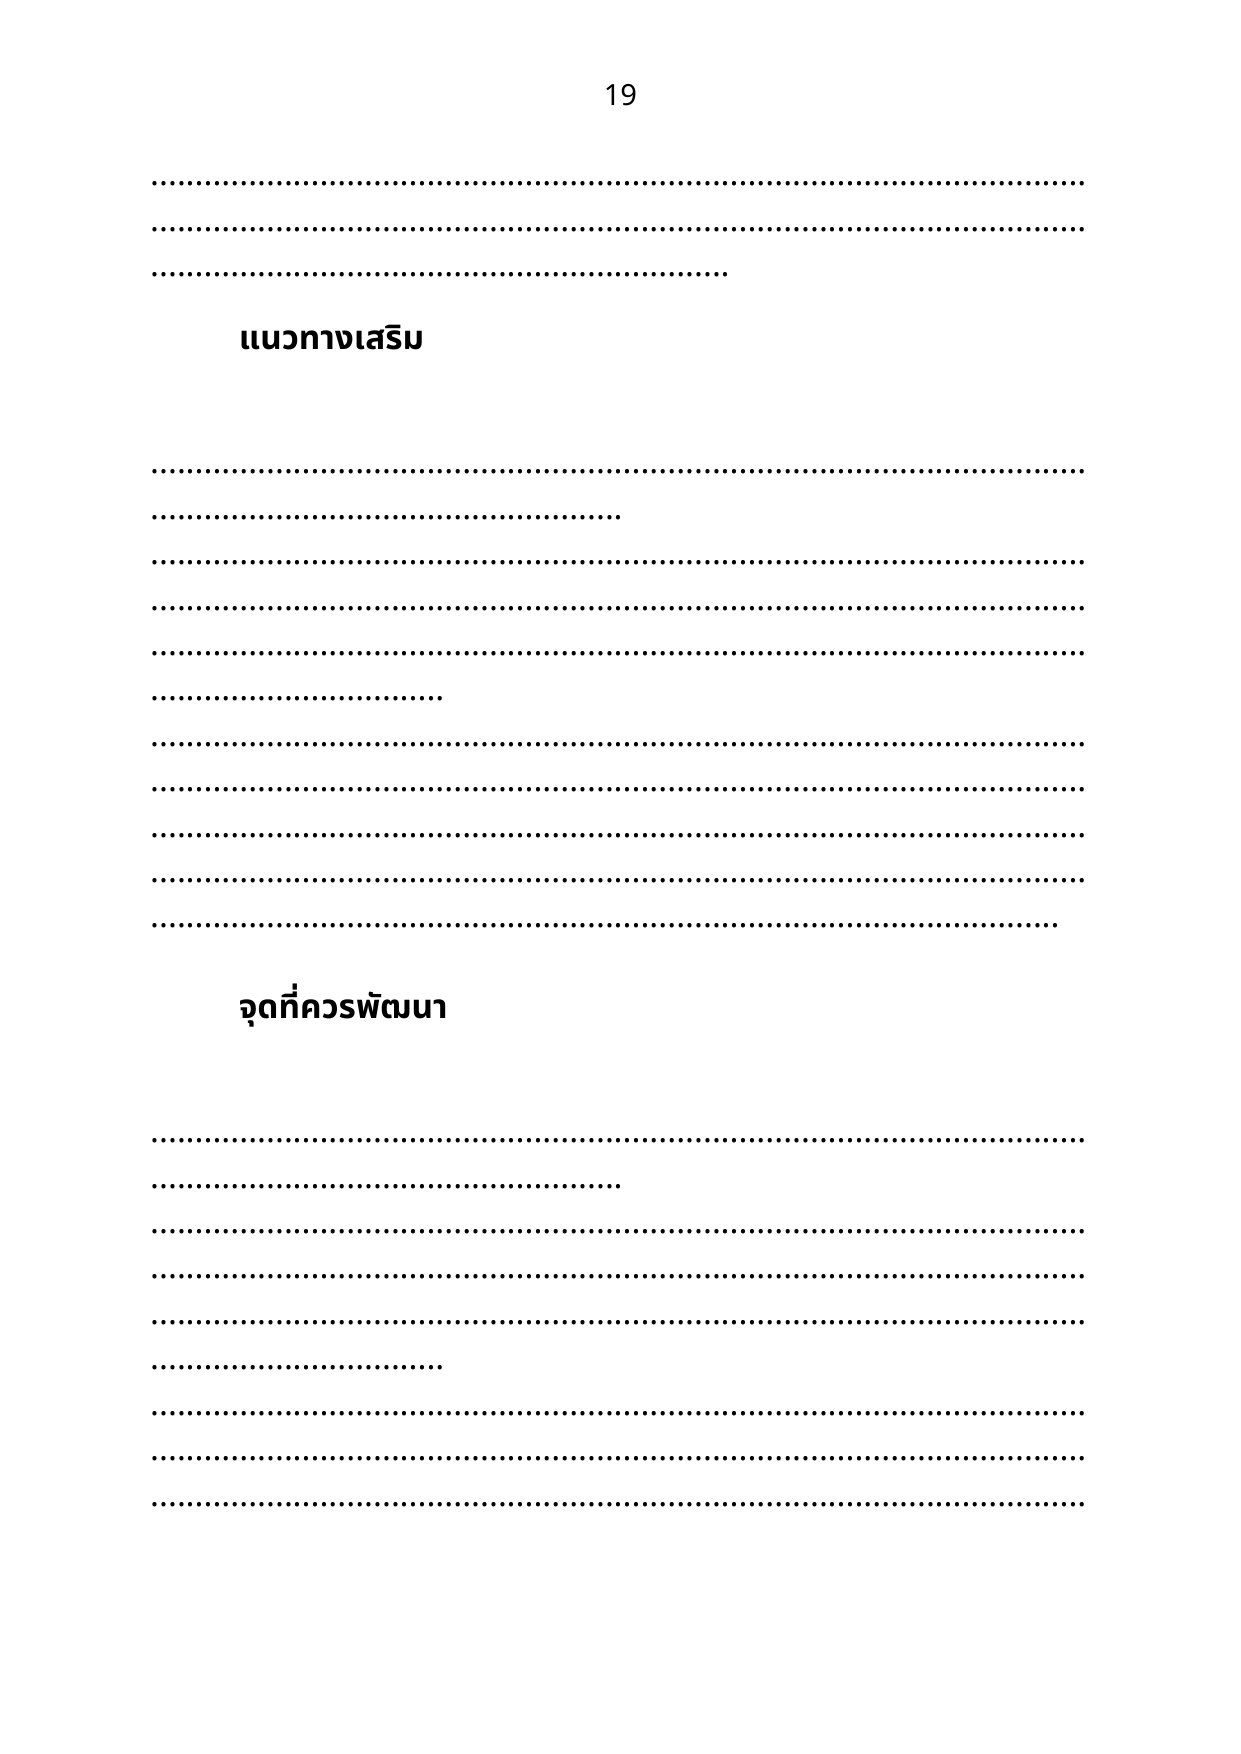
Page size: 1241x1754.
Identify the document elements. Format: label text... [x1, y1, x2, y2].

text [150, 1379, 1090, 1516]
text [150, 150, 1090, 314]
text แนวทางเสริม [150, 314, 1090, 365]
text จุดที่ควรพัฒนา [150, 983, 1090, 1033]
